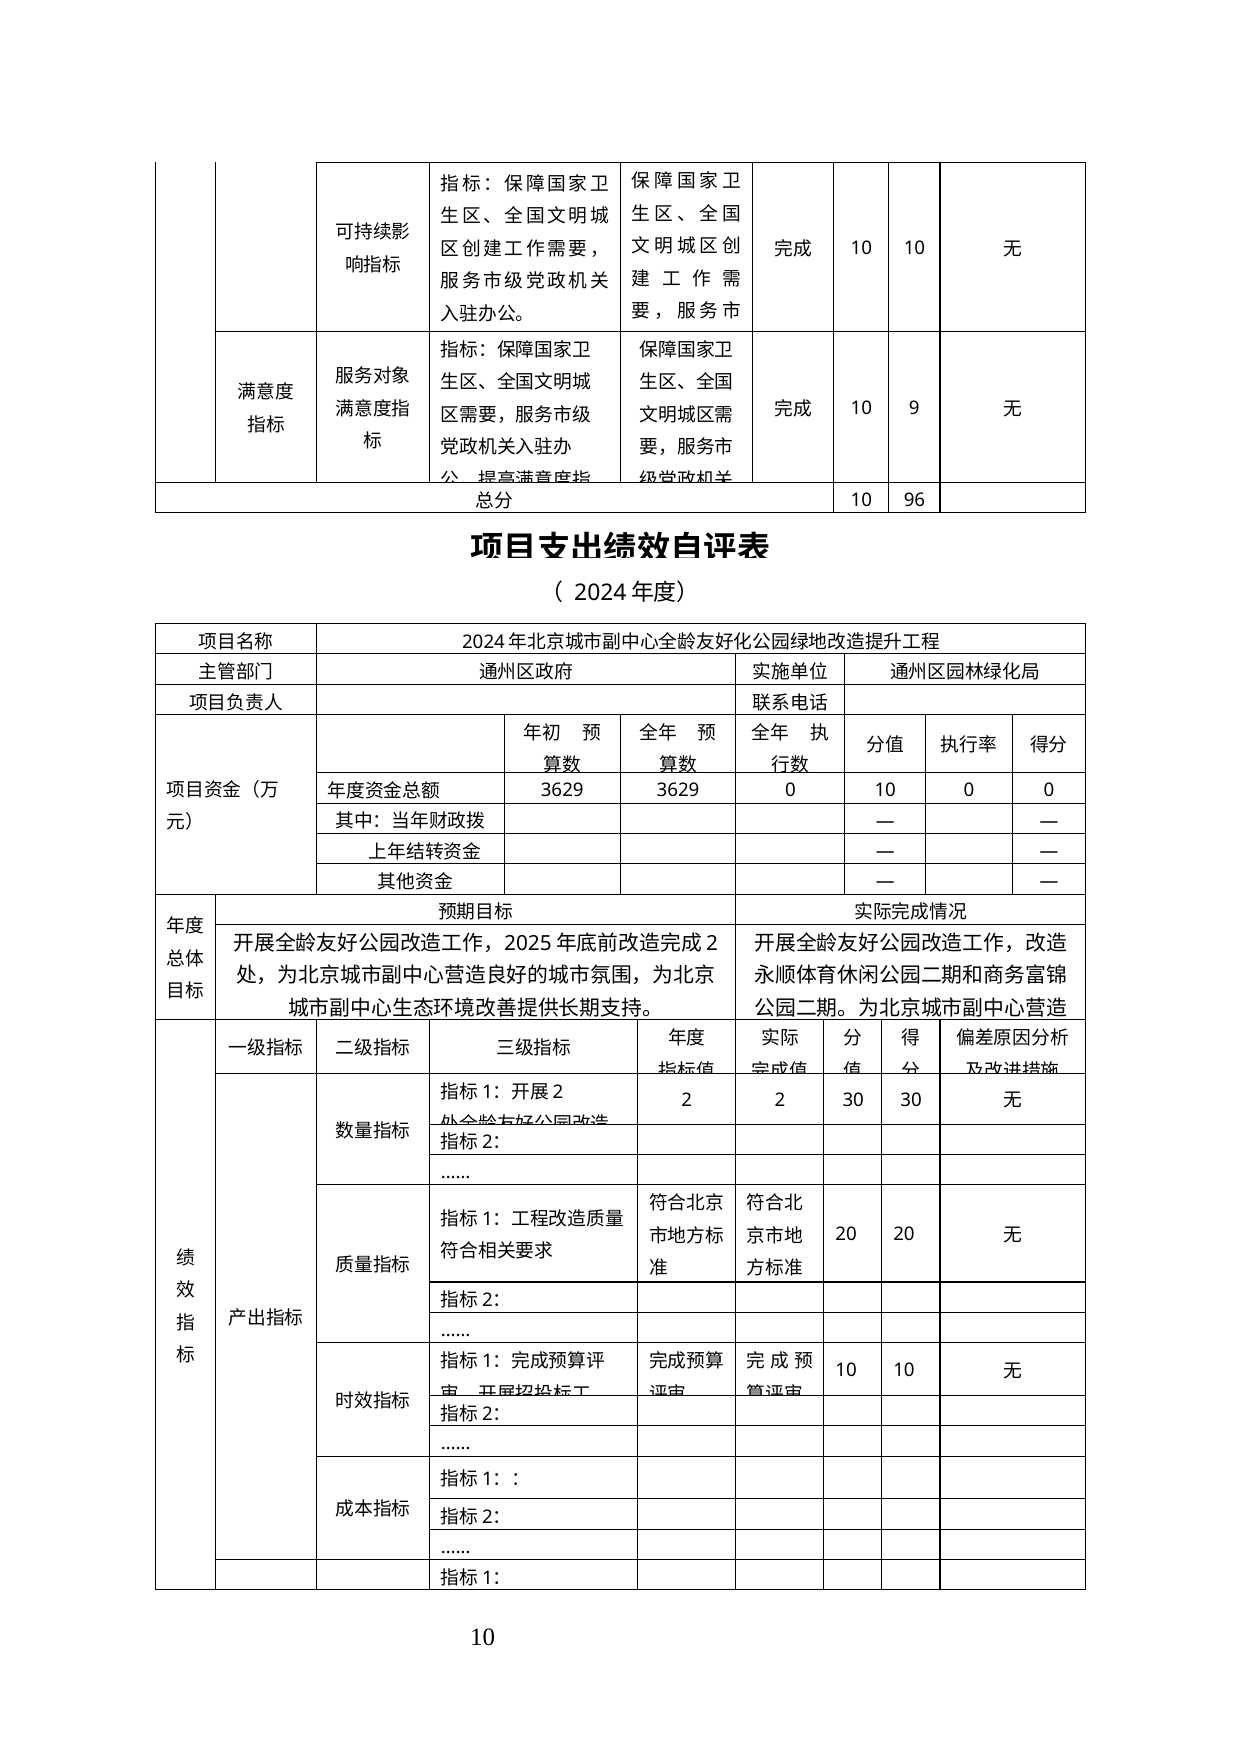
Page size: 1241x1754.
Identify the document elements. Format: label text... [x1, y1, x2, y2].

table_cell [736, 864, 844, 893]
table_cell [621, 834, 735, 863]
table_cell [824, 1313, 881, 1342]
table_cell 分值 [824, 1020, 881, 1073]
table_cell [941, 483, 1085, 512]
table_cell — [1013, 804, 1085, 833]
table_cell [736, 1283, 823, 1312]
table_cell 实际 完成值 [736, 1020, 823, 1073]
table_cell 2 [736, 1074, 823, 1123]
table_cell [505, 864, 620, 893]
table_cell [882, 1530, 939, 1559]
table_cell [736, 804, 844, 833]
table_cell 30 [882, 1074, 939, 1123]
table_cell [638, 1155, 735, 1184]
table_cell 无 [941, 1343, 1085, 1395]
table_cell 成本指标 [317, 1457, 429, 1559]
table_cell — [1013, 834, 1085, 863]
table_cell [736, 1155, 823, 1184]
table_cell 0 [1013, 773, 1085, 802]
table_cell 主管部门 [156, 654, 316, 684]
table_cell [882, 1125, 939, 1154]
table_cell [621, 864, 735, 893]
table_cell （ 2024年度） [155, 558, 1085, 623]
table_cell [824, 1125, 881, 1154]
table_cell 时效指标 [317, 1343, 429, 1456]
table_cell [736, 1426, 823, 1456]
table_cell [638, 1313, 735, 1342]
table_cell 10 [882, 1343, 939, 1395]
table_cell 上年结转资金 [317, 834, 504, 863]
table_cell …… [430, 1530, 637, 1559]
table_cell [941, 1560, 1085, 1589]
table_cell [824, 1499, 881, 1529]
table_cell [638, 1426, 735, 1456]
table_cell [882, 1499, 939, 1529]
table_cell 总分 [156, 483, 833, 512]
table_cell 其中：当年财政拨款 [317, 804, 504, 833]
table_cell 质量指标 [317, 1185, 429, 1342]
table_cell — [845, 864, 925, 893]
table_cell 完成 [753, 332, 833, 482]
table_cell [941, 1499, 1085, 1529]
table_cell 指标2： [430, 1499, 637, 1529]
table_cell 指标：保障国家卫生区、全国文明城区创建工作需要，服务市级党政机关入驻办公。 [430, 163, 620, 331]
table_cell [638, 1125, 735, 1154]
table_cell 开展全龄友好公园改造工作，改造永顺体育休闲公园二期和商务富锦公园二期。为北京城市副中心营造良好的城市氛围，为北京城市副中心生态环境改善提供长期支持。 [736, 925, 1085, 1019]
table_cell 9 [889, 332, 939, 482]
table_cell 执行率 [926, 715, 1012, 772]
table_cell 得分 [882, 1020, 939, 1073]
table_cell 全年 执行数 [736, 715, 844, 772]
table_cell 年度 指标值 [638, 1020, 735, 1073]
table_cell [638, 1396, 735, 1425]
table_cell [941, 1155, 1085, 1184]
table_cell [638, 1499, 735, 1529]
table_cell 绩 效 指 标 [156, 1020, 215, 1589]
table_cell 服务对象满意度指标 [317, 332, 429, 482]
table_cell 指标2： [430, 1396, 637, 1425]
table_cell [621, 804, 735, 833]
table_cell [638, 1560, 735, 1589]
table_cell 满意度 指标 [216, 332, 316, 482]
table_cell 无 [941, 332, 1085, 482]
table_cell 联系电话 [736, 685, 844, 714]
table_cell [736, 834, 844, 863]
table_cell 10 [845, 773, 925, 802]
table_cell 2024年北京城市副中心全龄友好化公园绿地改造提升工程 [317, 624, 1085, 653]
table_cell 可持续影响指标 [317, 163, 429, 331]
table_cell 3629 [621, 773, 735, 802]
table_cell 三级指标 [430, 1020, 637, 1073]
table_cell [736, 1530, 823, 1559]
table_cell 年度总体目标 [156, 895, 215, 1019]
table_cell …… [430, 1155, 637, 1184]
table_cell 20 [882, 1185, 939, 1281]
table_cell [882, 1155, 939, 1184]
table_cell 通州区园林绿化局 [845, 654, 1085, 684]
table_cell 完成预算评审 [736, 1343, 823, 1395]
table_cell [824, 1457, 881, 1498]
table_cell [926, 864, 1012, 893]
table_cell [845, 685, 1085, 714]
table_cell [736, 1125, 823, 1154]
table_cell 10 [834, 332, 888, 482]
table_cell [736, 1457, 823, 1498]
table_cell [736, 1560, 823, 1589]
table_cell [736, 1499, 823, 1529]
table_cell [882, 1560, 939, 1589]
table_cell [882, 1313, 939, 1342]
table_cell 10 [834, 163, 888, 331]
table_cell [736, 1313, 823, 1342]
table_cell 符合北京市地方标准 [638, 1185, 735, 1281]
table_cell [317, 715, 504, 772]
table_cell — [1013, 864, 1085, 893]
table_cell 预期目标 [216, 895, 735, 924]
table_cell 项目名称 [156, 624, 316, 653]
table_cell [941, 1125, 1085, 1154]
table_cell [941, 1530, 1085, 1559]
table_cell [638, 1530, 735, 1559]
table_cell 其他资金 [317, 864, 504, 893]
table_cell 0 [736, 773, 844, 802]
table_cell [638, 1283, 735, 1312]
table_cell [317, 685, 735, 714]
table_cell [638, 1457, 735, 1498]
table_cell [505, 834, 620, 863]
table_cell 完成预算评审 [638, 1343, 735, 1395]
table_cell [882, 1426, 939, 1456]
table_cell 2 [638, 1074, 735, 1123]
table_cell [824, 1426, 881, 1456]
table_cell [926, 834, 1012, 863]
table_cell 产出指标 [216, 1074, 316, 1559]
table_cell 项目负责人 [156, 685, 316, 714]
table_cell 10 [889, 163, 939, 331]
table_cell 通州区政府 [317, 654, 735, 684]
table_cell 3629 [505, 773, 620, 802]
table_cell [941, 1313, 1085, 1342]
table_cell 指标1：开展2 处全龄友好公园改造 [430, 1074, 637, 1123]
table_cell 年度资金总额 [317, 773, 504, 802]
table_cell [824, 1530, 881, 1559]
table_cell 无 [941, 1185, 1085, 1281]
table_cell 偏差原因分析及改进措施 [941, 1020, 1085, 1073]
table_cell 指标：保障国家卫生区、全国文明城区需要，服务市级党政机关入驻办公，提高满意度指标。 [430, 332, 620, 482]
table_cell [926, 804, 1012, 833]
table_cell 1000 [834, 483, 888, 512]
table_cell 分值 [845, 715, 925, 772]
table_cell 一级指标 [216, 1020, 316, 1073]
table_cell 指标1：： [430, 1457, 637, 1498]
table_cell [505, 804, 620, 833]
table_cell [824, 1560, 881, 1589]
table_cell 0 [926, 773, 1012, 802]
table_cell [824, 1155, 881, 1184]
table_cell — [845, 834, 925, 863]
table_cell 全年 预算数 [621, 715, 735, 772]
table_cell — [845, 804, 925, 833]
table_cell 经济效益 指标 [317, 1560, 429, 1589]
table_cell 符合北京市地方标准 [736, 1185, 823, 1281]
table_cell 保障国家卫生区、全国文明城区需要，服务市级党政机关入驻办公，提高满意度指标。 [621, 332, 752, 482]
table_cell 保障国家卫生区、全国文明城区创建工作需要，服务市级党政机关入驻办公。 [621, 163, 752, 331]
table_cell 30 [824, 1074, 881, 1123]
table_cell 得分 [1013, 715, 1085, 772]
table_cell [824, 1396, 881, 1425]
table_cell 96 [889, 483, 939, 512]
table_cell 项目资金（万元） [156, 715, 316, 893]
table_cell 指标2： [430, 1283, 637, 1312]
table_cell [941, 1457, 1085, 1498]
table_cell [882, 1457, 939, 1498]
table_cell …… [430, 1426, 637, 1456]
table_cell [736, 1396, 823, 1425]
table_cell 项目支出绩效自评表 [155, 513, 1085, 558]
table_cell 指标1： [430, 1560, 637, 1589]
table_cell [882, 1396, 939, 1425]
table_cell 实施单位 [736, 654, 844, 684]
table_cell 无 [941, 1074, 1085, 1123]
table_cell 无 [941, 163, 1085, 331]
table_cell …… [430, 1313, 637, 1342]
table_cell [941, 1426, 1085, 1456]
table_cell 指标2： [430, 1125, 637, 1154]
table_cell [941, 1396, 1085, 1425]
table_cell 开展全龄友好公园改造工作，2025年底前改造完成2处，为北京城市副中心营造良好的城市氛围，为北京城市副中心生态环境改善提供长期支持。 [216, 925, 735, 1019]
table_cell [882, 1283, 939, 1312]
table_cell 年初 预算数 [505, 715, 620, 772]
table_cell 二级指标 [317, 1020, 429, 1073]
table_cell [824, 1283, 881, 1312]
table_cell 实际完成情况 [736, 895, 1085, 924]
table_cell 指标1：工程改造质量符合相关要求 [430, 1185, 637, 1281]
table_cell 数量指标 [317, 1074, 429, 1184]
table_cell 指标1：完成预算评审，开展招投标工作。 [430, 1343, 637, 1395]
table_cell 效益指标 [216, 1560, 316, 1589]
table_cell 10 [824, 1343, 881, 1395]
table_cell 完成 [753, 163, 833, 331]
table_cell 20 [824, 1185, 881, 1281]
table_cell [941, 1283, 1085, 1312]
